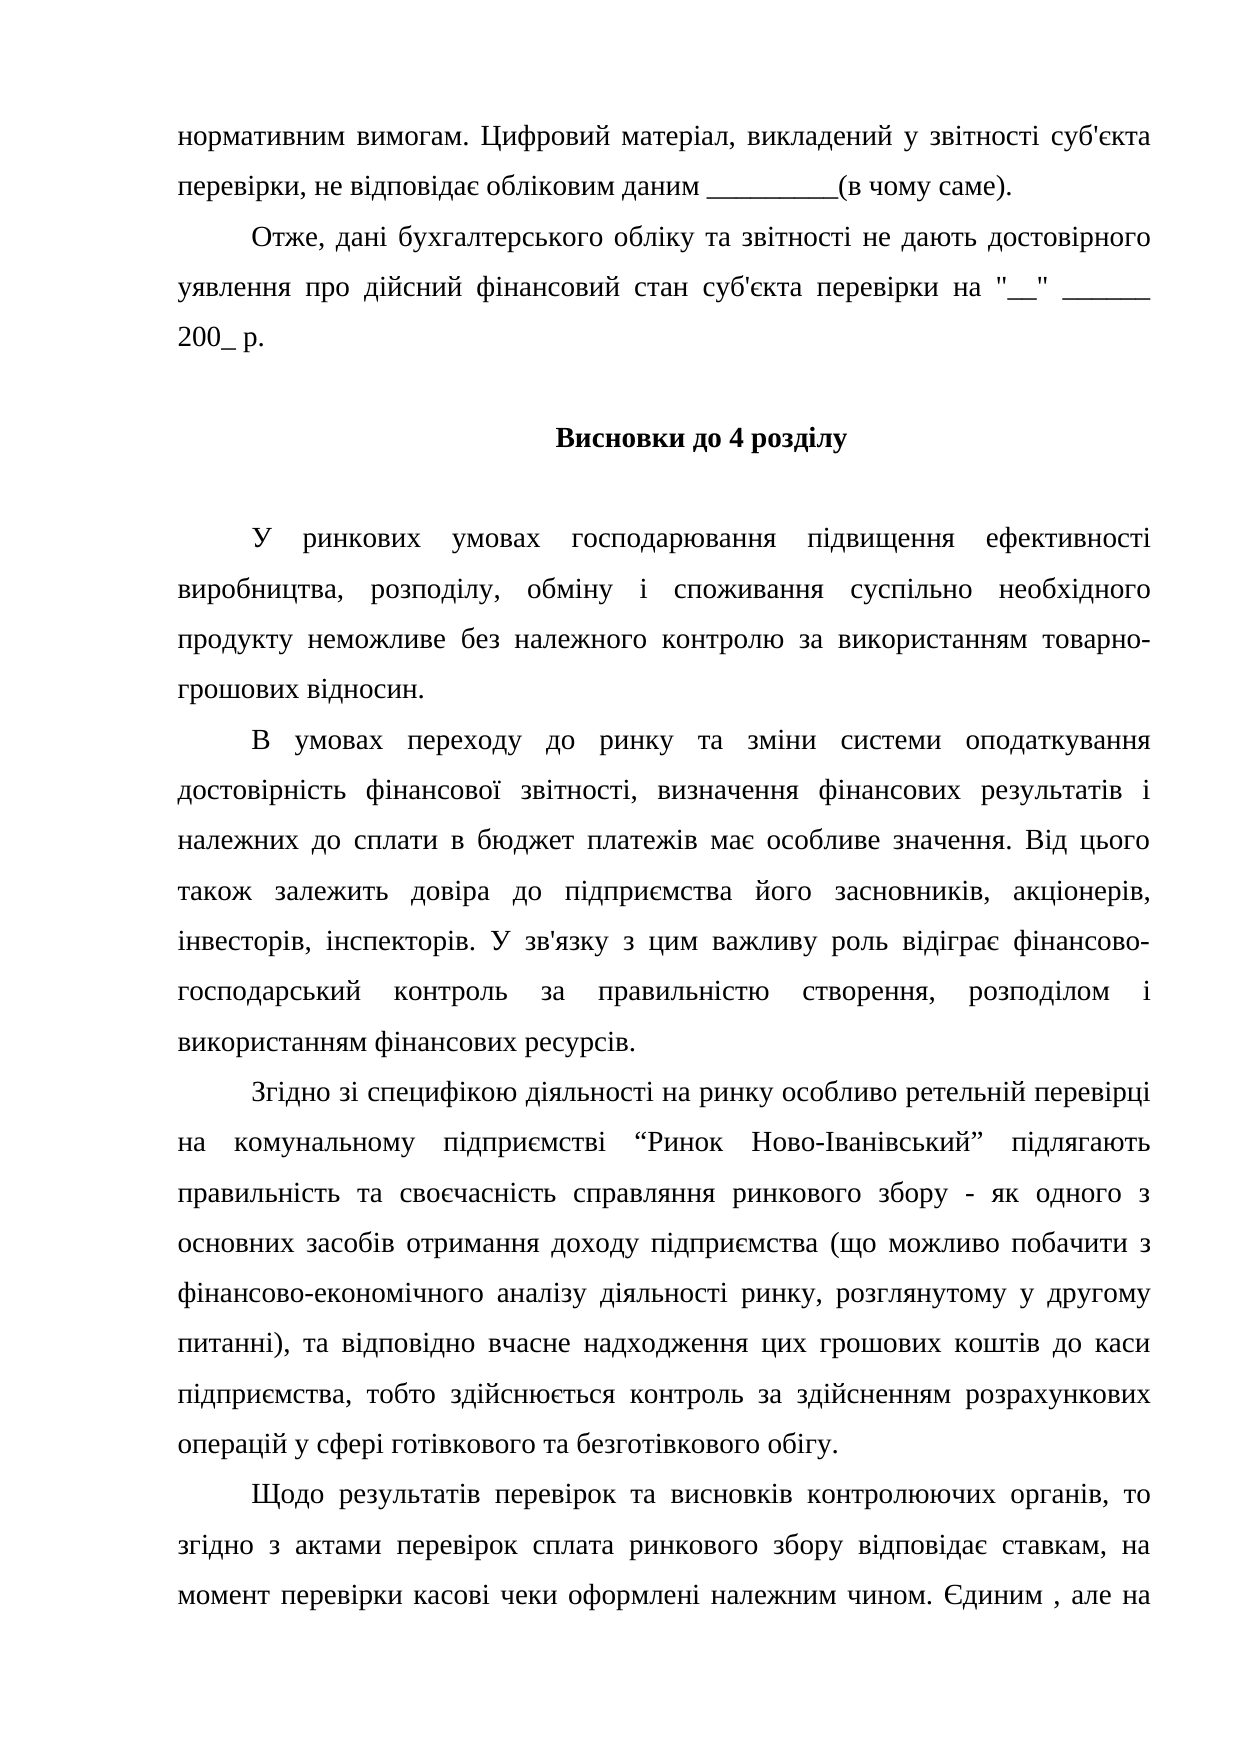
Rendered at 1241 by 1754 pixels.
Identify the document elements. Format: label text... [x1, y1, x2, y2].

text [177, 118, 1152, 202]
text У ринкових умовах господарювання підвищення ефективності виробництва, розподілу, обміну і споживання суспільно необхідного продукту неможливе без належного контролю за використанням товарно-грошових відносин. [177, 521, 1152, 705]
text Висновки до 4 розділу [177, 420, 1152, 453]
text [177, 1477, 1152, 1611]
text Отже, дані бухгалтерського обліку та звітності не дають достовірного уявлення про дійсний фінансовий стан суб'єкта перевірки на "__" ______ 200_ р. [177, 219, 1152, 353]
text В умовах переходу до ринку та зміни системи оподаткування достовірність фінансової звітності, визначення фінансових результатів і належних до сплати в бюджет платежів має особливе значення. Від цього також залежить довіра до підприємства його засновників, акціонерів, інвесторів, інспекторів. У зв'язку з цим важливу роль відіграє фінансово-господарський контроль за правильністю створення, розподілом і використанням фінансових ресурсів. [177, 722, 1152, 1057]
text Згідно зі специфікою діяльності на ринку особливо ретельній перевірці на комунальному підприємстві “Ринок Ново-Іванівський” підлягають правильність та своєчасність справляння ринкового збору - як одного з основних засобів отримання доходу підприємства (що можливо побачити з фінансово-економічного аналізу діяльності ринку, розглянутому у другому питанні), та відповідно вчасне надходження цих грошових коштів до каси підприємства, тобто здійснюється контроль за здійсненням розрахункових операцій у сфері готівкового та безготівкового обігу. [177, 1074, 1152, 1460]
